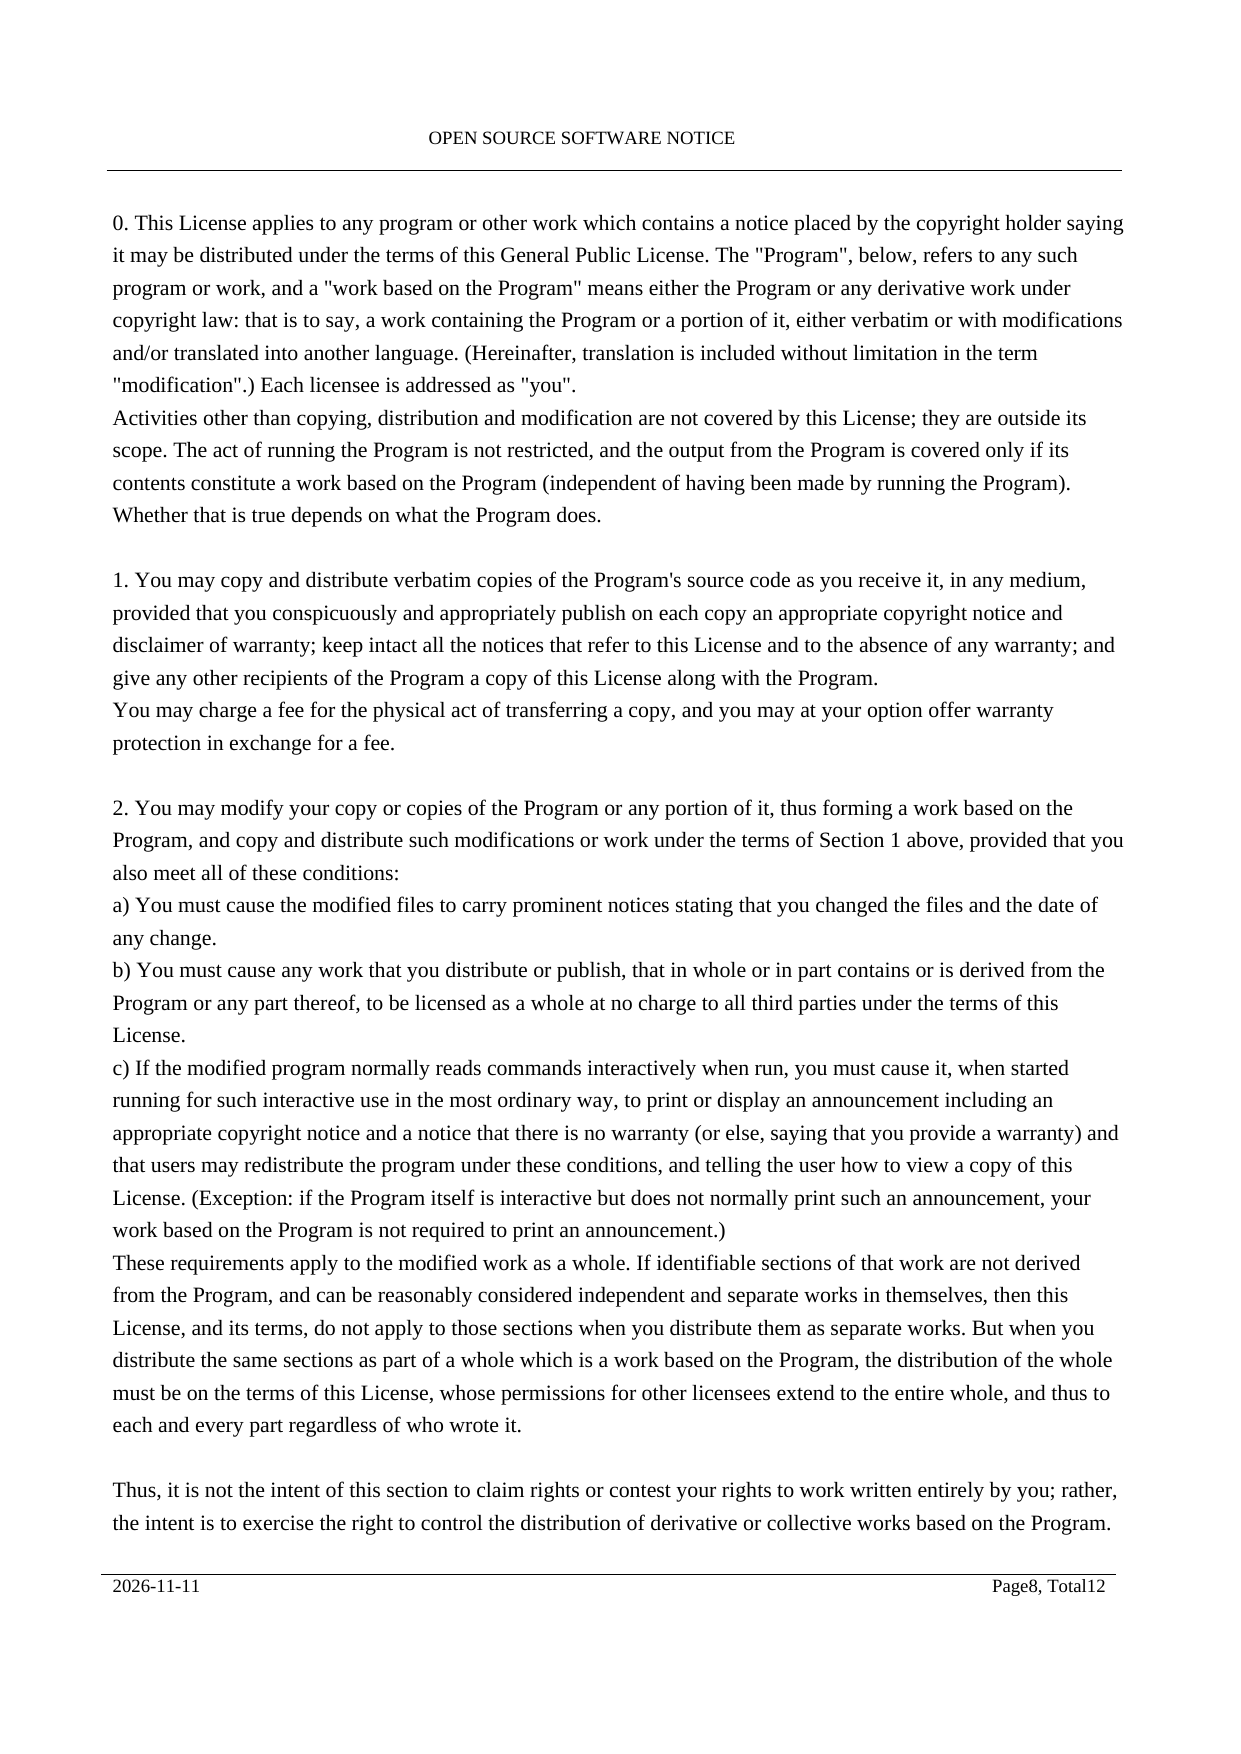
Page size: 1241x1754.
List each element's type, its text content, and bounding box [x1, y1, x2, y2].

text 2. You may modify your copy or copies of the Program or any portion of it, thus forming a work based on the Program, and copy and distribute such modifications or work under the terms of Section 1 above, provided that you also meet all of these conditions: [112, 791, 1128, 889]
text c) If the modified program normally reads commands interactively when run, you must cause it, when started running for such interactive use in the most ordinary way, to print or display an announcement including an appropriate copyright notice and a notice that there is no warranty (or else, saying that you provide a warranty) and that users may redistribute the program under these conditions, and telling the user how to view a copy of this License. (Exception: if the Program itself is interactive but does not normally print such an announcement, your work based on the Program is not required to print an announcement.) [112, 1051, 1128, 1246]
text Activities other than copying, distribution and modification are not covered by this License; they are outside its scope. The act of running the Program is not restricted, and the output from the Program is covered only if its contents constitute a work based on the Program (independent of having been made by running the Program). Whether that is true depends on what the Program does. [112, 401, 1128, 531]
text You may charge a fee for the physical act of transferring a copy, and you may at your option offer warranty protection in exchange for a fee. [112, 694, 1128, 759]
text These requirements apply to the modified work as a whole. If identifiable sections of that work are not derived from the Program, and can be reasonably considered independent and separate works in themselves, then this License, and its terms, do not apply to those sections when you distribute them as separate works. But when you distribute the same sections as part of a whole which is a work based on the Program, the distribution of the whole must be on the terms of this License, whose permissions for other licensees extend to the entire whole, and thus to each and every part regardless of who wrote it. [112, 1246, 1128, 1441]
text b) You must cause any work that you distribute or publish, that in whole or in part contains or is derived from the Program or any part thereof, to be licensed as a whole at no charge to all third parties under the terms of this License. [112, 954, 1128, 1051]
text 1. You may copy and distribute verbatim copies of the Program's source code as you receive it, in any medium, provided that you conspicuously and appropriately publish on each copy an appropriate copyright notice and disclaimer of warranty; keep intact all the notices that refer to this License and to the absence of any warranty; and give any other recipients of the Program a copy of this License along with the Program. [112, 564, 1128, 694]
text a) You must cause the modified files to carry prominent notices stating that you changed the files and the date of any change. [112, 889, 1128, 954]
text 0. This License applies to any program or other work which contains a notice placed by the copyright holder saying it may be distributed under the terms of this General Public License. The "Program", below, refers to any such program or work, and a "work based on the Program" means either the Program or any derivative work under copyright law: that is to say, a work containing the Program or a portion of it, either verbatim or with modifications and/or translated into another language. (Hereinafter, translation is included without limitation in the term "modification".) Each licensee is addressed as "you". [112, 206, 1128, 401]
text Thus, it is not the intent of this section to claim rights or contest your rights to work written entirely by you; rather, the intent is to exercise the right to control the distribution of derivative or collective works based on the Program. [112, 1474, 1128, 1539]
